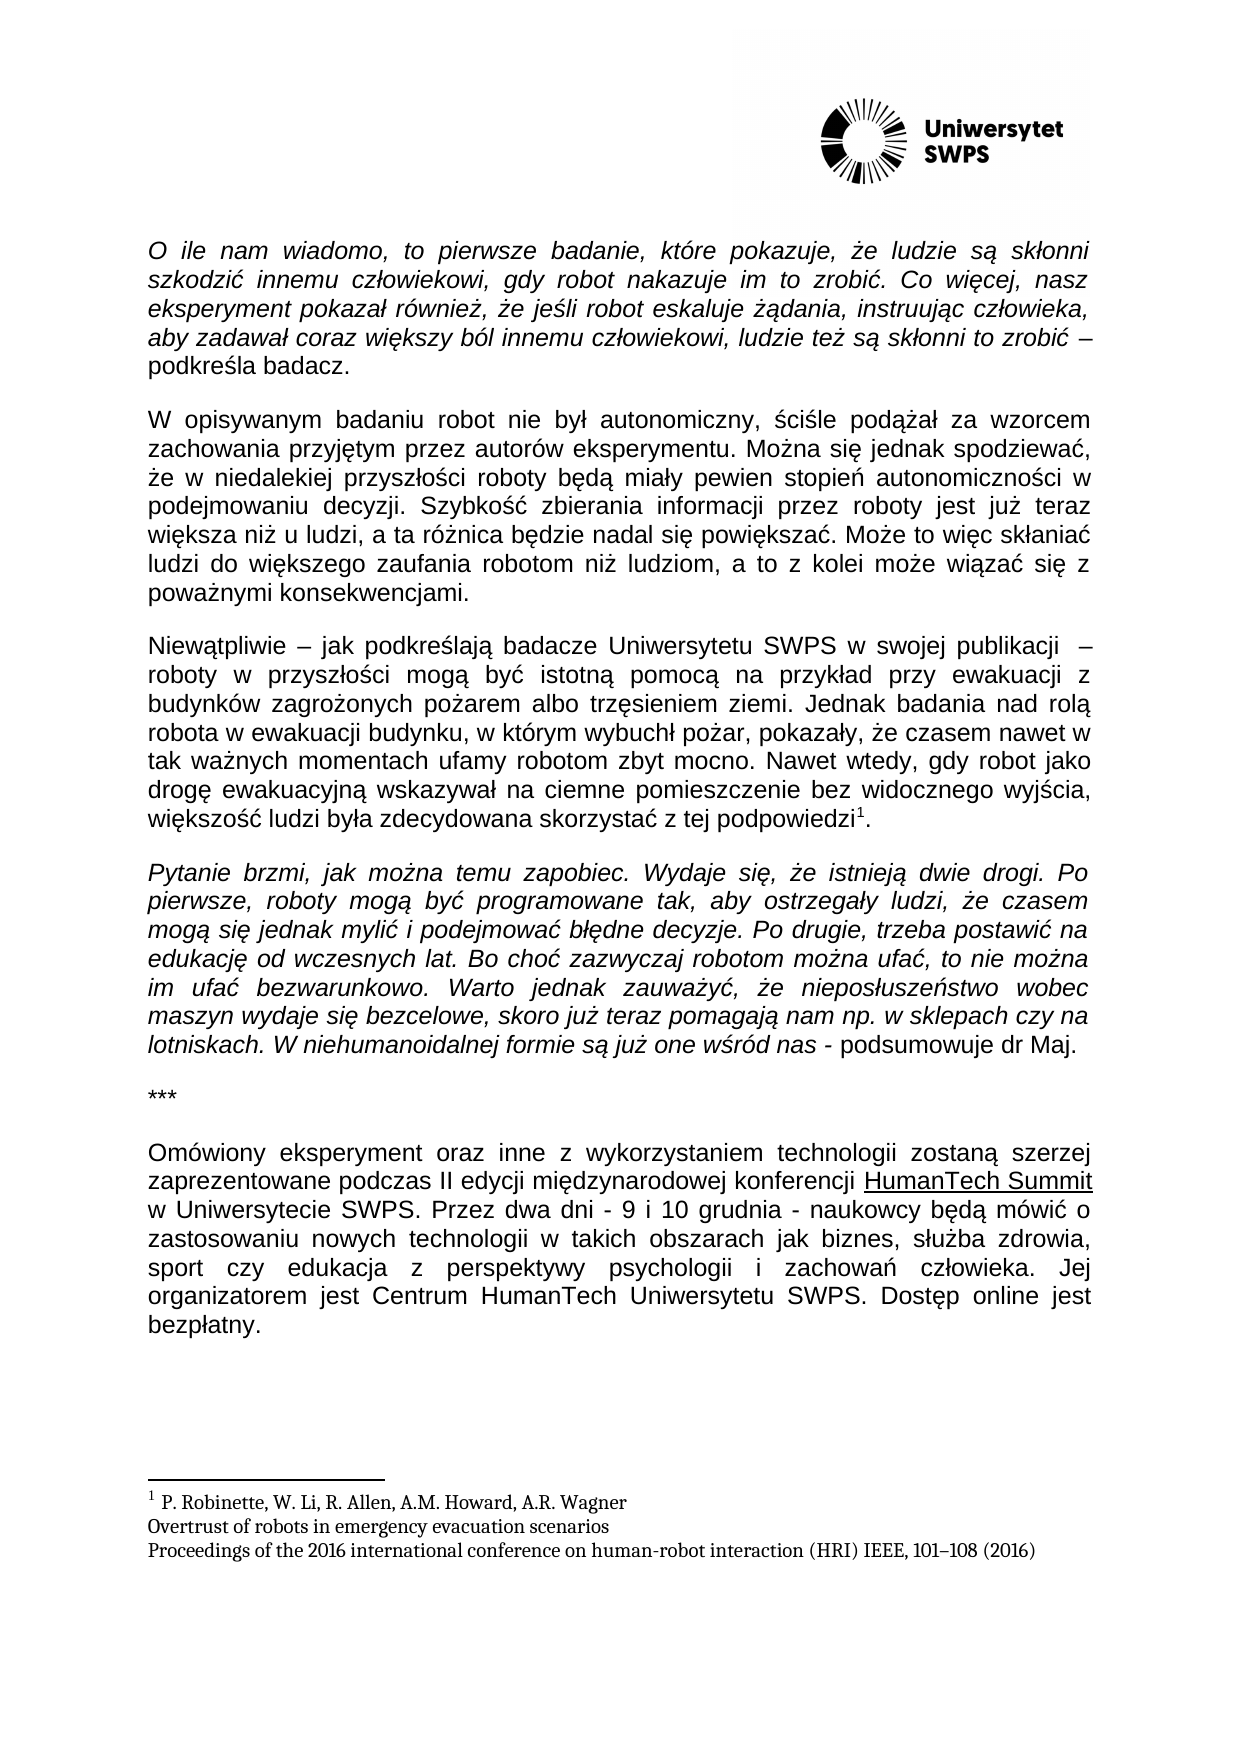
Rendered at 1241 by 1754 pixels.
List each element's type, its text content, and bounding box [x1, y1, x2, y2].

text Omówiony eksperyment oraz inne z wykorzystaniem technologii zostaną szerzej zaprezentowane podczas II edycji międzynarodowej konferencji HumanTech Summit w Uniwersytecie SWPS. Przez dwa dni - 9 i 10 grudnia - naukowcy będą mówić o zastosowaniu nowych technologii w takich obszarach jak biznes, służba zdrowia, sport czy edukacja z perspektywy psychologii i zachowań człowieka. Jej organizatorem jest Centrum HumanTech Uniwersytetu SWPS. Dostęp online jest bezpłatny. [148, 1137, 1092, 1339]
text *** [148, 1084, 1092, 1112]
text W opisywanym badaniu robot nie był autonomiczny, ściśle podążał za wzorcem zachowania przyjętym przez autorów eksperymentu. Można się jednak spodziewać, że w niedalekiej przyszłości roboty będą miały pewien stopień autonomiczności w podejmowaniu decyzji. Szybkość zbierania informacji przez roboty jest już teraz większa niż u ludzi, a ta różnica będzie nadal się powiększać. Może to więc skłaniać ludzi do większego zaufania robotom niż ludziom, a to z kolei może wiązać się z poważnymi konsekwencjami. [148, 405, 1092, 606]
text Pytanie brzmi, jak można temu zapobiec. Wydaje się, że istnieją dwie drogi. Po pierwsze, roboty mogą być programowane tak, aby ostrzegały ludzi, że czasem mogą się jednak mylić i podejmować błędne decyzje. Po drugie, trzeba postawić na edukację od wczesnych lat. Bo choć zazwyczaj robotom można ufać, to nie można im ufać bezwarunkowo. Warto jednak zauważyć, że nieposłuszeństwo wobec maszyn wydaje się bezcelowe, skoro już teraz pomagają nam np. w sklepach czy na lotniskach. W niehumanoidalnej formie są już one wśród nas - podsumowuje dr Maj. [148, 857, 1092, 1059]
text Niewątpliwie – jak podkreślają badacze Uniwersytetu SWPS w swojej publikacji – roboty w przyszłości mogą być istotną pomocą na przykład przy ewakuacji z budynków zagrożonych pożarem albo trzęsieniem ziemi. Jednak badania nad rolą robota w ewakuacji budynku, w którym wybuchł pożar, pokazały, że czasem nawet w tak ważnych momentach ufamy robotom zbyt mocno. Nawet wtedy, gdy robot jako drogę ewakuacyjną wskazywał na ciemne pomieszczenie bez widocznego wyjścia, większość ludzi była zdecydowana skorzystać z tej podpowiedzi. [148, 631, 1092, 832]
text O ile nam wiadomo, to pierwsze badanie, które pokazuje, że ludzie są skłonni szkodzić innemu człowiekowi, gdy robot nakazuje im to zrobić. Co więcej, nasz eksperyment pokazał również, że jeśli robot eskaluje żądania, instruując człowieka, aby zadawał coraz większy ból innemu człowiekowi, ludzie też są skłonni to zrobić – podkreśla badacz. [148, 236, 1092, 380]
picture [731, 29, 1090, 236]
